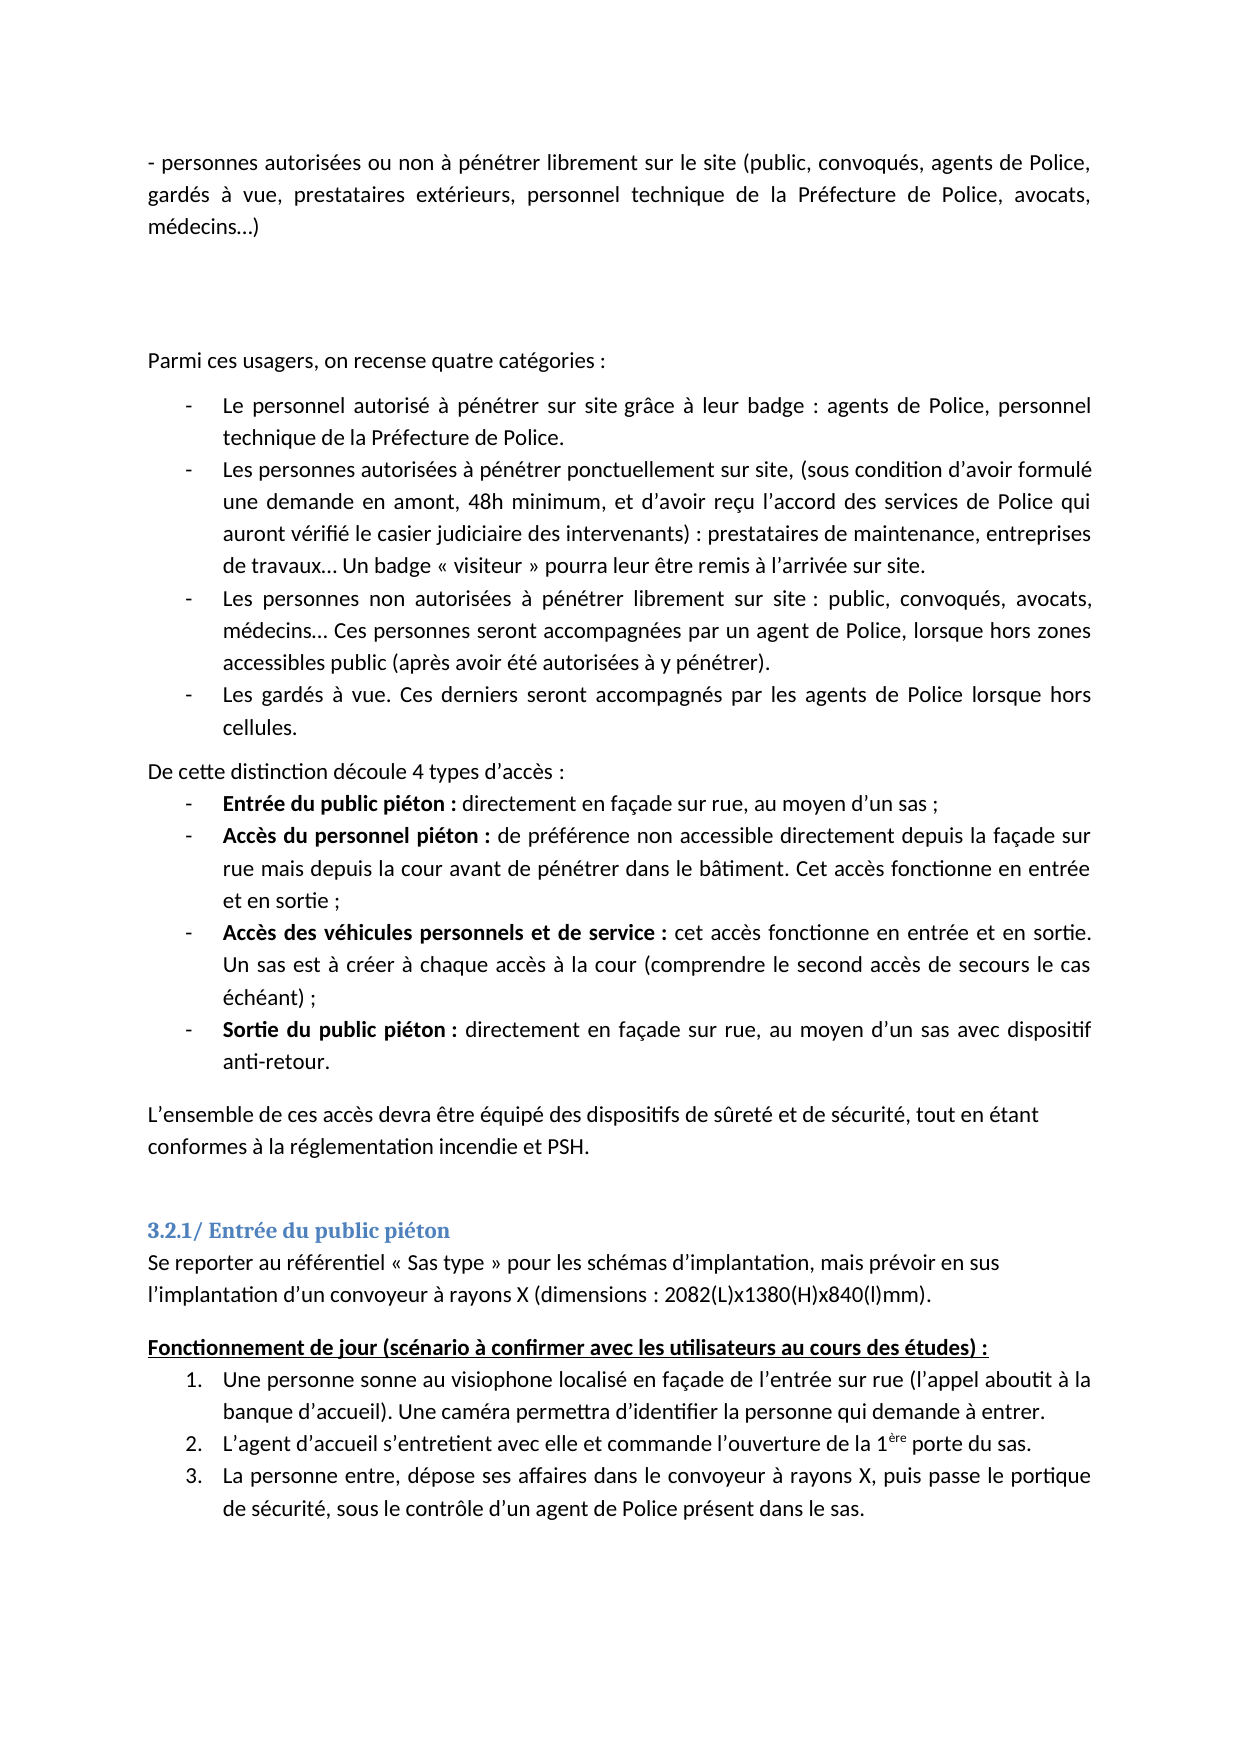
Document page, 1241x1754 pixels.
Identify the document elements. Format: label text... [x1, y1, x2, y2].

text De cette distinction découle 4 types d’accès : [148, 757, 1093, 785]
subtitle 3.2.1/ Entrée du public piéton [148, 1217, 1093, 1244]
text - personnes autorisées ou non à pénétrer librement sur le site (public, convoqués, agents de Police, gardés à vue, prestataires extérieurs, personnel technique de la Préfecture de Police, avocats, médecins…) [148, 148, 1093, 240]
list Une personne sonne au visiophone localisé en façade de l’entrée sur rue (l’appel aboutit à la banque d’accueil). Une caméra permettra d’identifier la personne qui demande à entrer. [185, 1365, 1093, 1425]
text Se reporter au référentiel « Sas type » pour les schémas d’implantation, mais prévoir en sus l’implantation d’un convoyeur à rayons X (dimensions : 2082(L)x1380(H)x840(l)mm). [148, 1248, 1093, 1308]
list La personne entre, dépose ses affaires dans le convoyeur à rayons X, puis passe le portique de sécurité, sous le contrôle d’un agent de Police présent dans le sas. [185, 1462, 1093, 1522]
list Les personnes autorisées à pénétrer ponctuellement sur site, (sous condition d’avoir formulé une demande en amont, 48h minimum, et d’avoir reçu l’accord des services de Police qui auront vérifié le casier judiciaire des intervenants) : prestataires de maintenance, entreprises de travaux… Un badge « visiteur » pourra leur être remis à l’arrivée sur site. [185, 455, 1093, 580]
list Le personnel autorisé à pénétrer sur site grâce à leur badge : agents de Police, personnel technique de la Préfecture de Police. [185, 391, 1093, 451]
text Parmi ces usagers, on recense quatre catégories : [148, 346, 1093, 374]
list Accès du personnel piéton : de préférence non accessible directement depuis la façade sur rue mais depuis la cour avant de pénétrer dans le bâtiment. Cet accès fonctionne en entrée et en sortie ; [185, 822, 1093, 914]
text Fonctionnement de jour (scénario à confirmer avec les utilisateurs au cours des études) : [148, 1333, 1093, 1361]
list Les personnes non autorisées à pénétrer librement sur site : public, convoqués, avocats, médecins… Ces personnes seront accompagnées par un agent de Police, lorsque hors zones accessibles public (après avoir été autorisées à y pénétrer). [185, 584, 1093, 676]
list Les gardés à vue. Ces derniers seront accompagnés par les agents de Police lorsque hors cellules. [185, 680, 1093, 741]
list Entrée du public piéton : directement en façade sur rue, au moyen d’un sas ; [185, 789, 1093, 817]
list L’agent d’accueil s’entretient avec elle et commande l’ouverture de la 1ère porte du sas. [185, 1429, 1093, 1457]
list Accès des véhicules personnels et de service : cet accès fonctionne en entrée et en sortie. Un sas est à créer à chaque accès à la cour (comprendre le second accès de secours le cas échéant) ; [185, 918, 1093, 1011]
list Sortie du public piéton : directement en façade sur rue, au moyen d’un sas avec dispositif anti-retour. [185, 1015, 1093, 1075]
text L’ensemble de ces accès devra être équipé des dispositifs de sûreté et de sécurité, tout en étant conformes à la réglementation incendie et PSH. [148, 1100, 1093, 1160]
